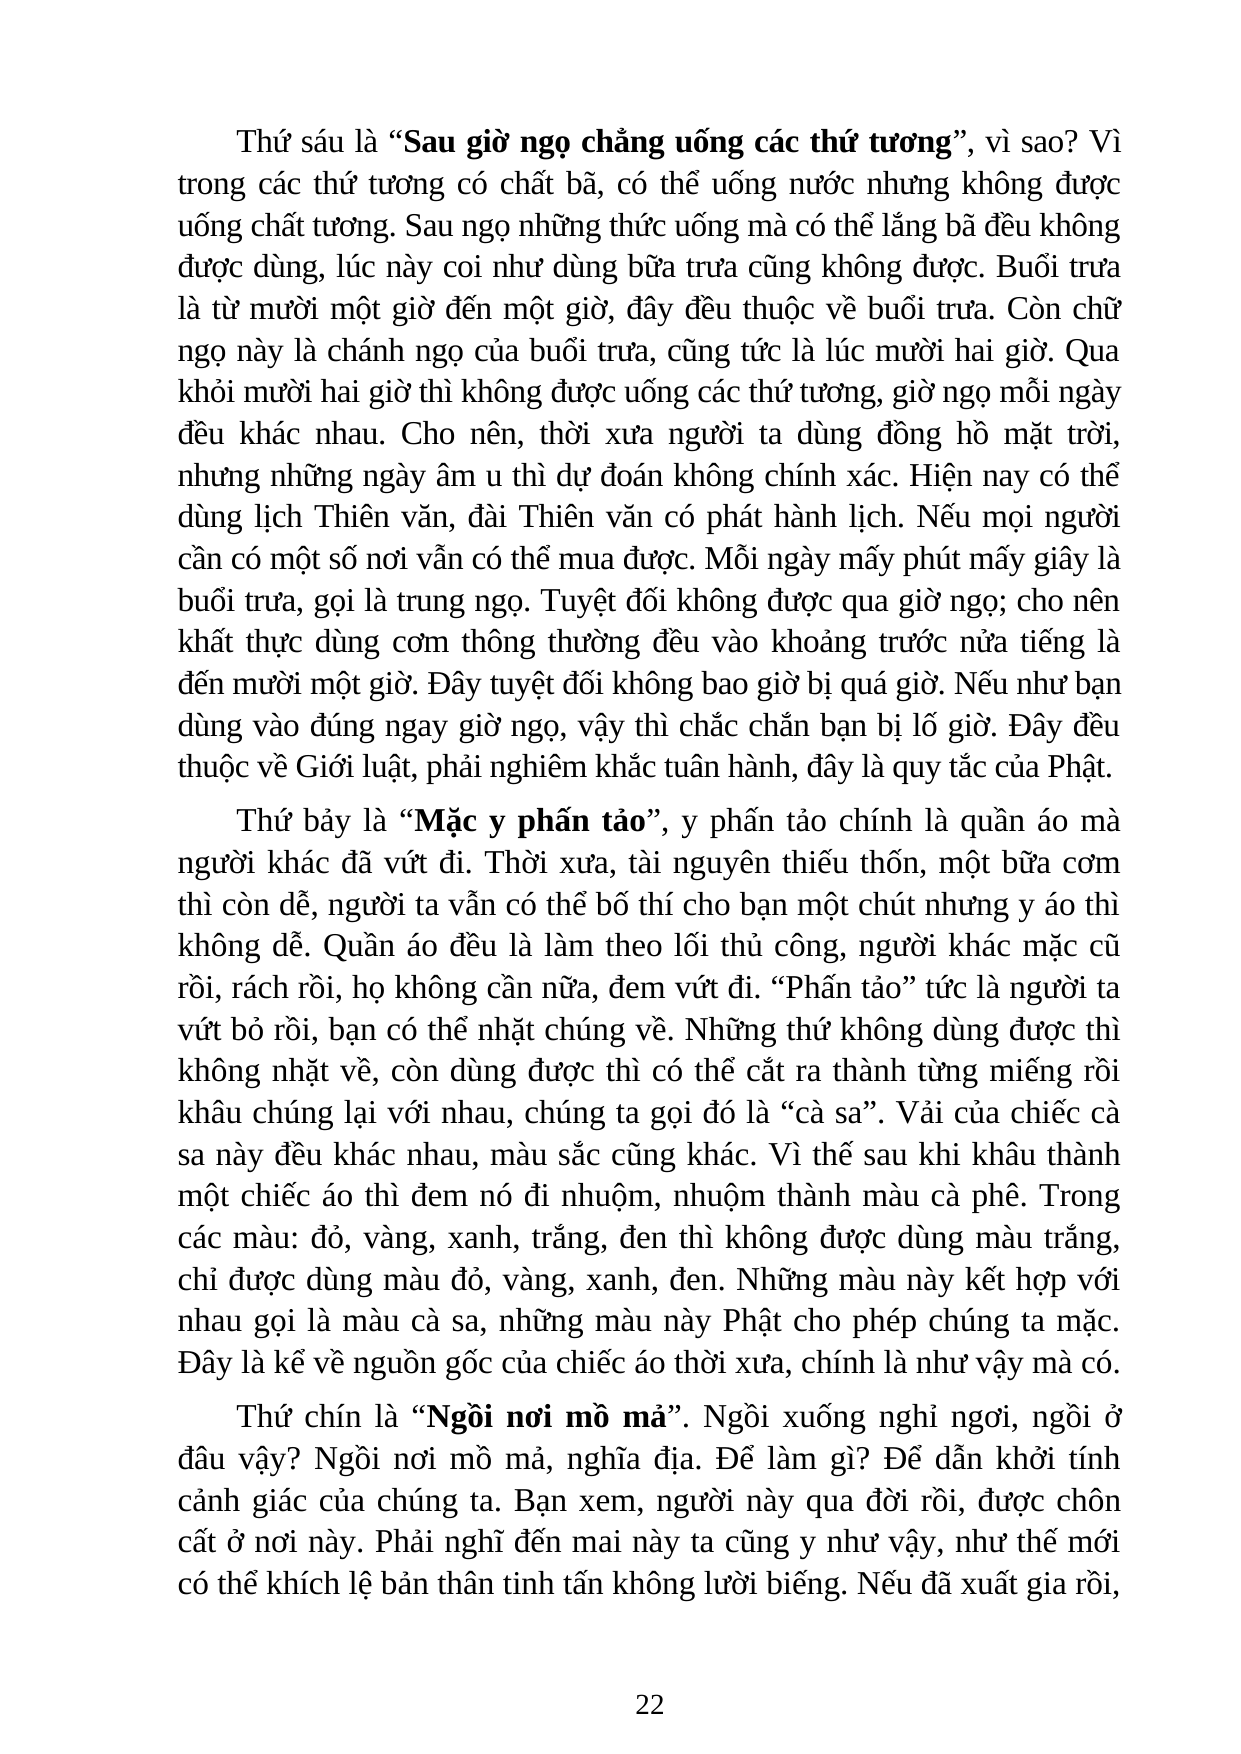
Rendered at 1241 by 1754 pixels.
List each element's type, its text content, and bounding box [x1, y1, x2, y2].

text Thứ bảy là “Mặc y phấn tảo”, y phấn tảo chính là quần áo mà người khác đã vứt đi. Thời xưa, tài nguyên thiếu thốn, một bữa cơm thì còn dễ, người ta vẫn có thể bố thí cho bạn một chút nhưng y áo thì không dễ. Quần áo đều là làm theo lối thủ công, người khác mặc cũ rồi, rách rồi, họ không cần nữa, đem vứt đi. “Phấn tảo” tức là người ta vứt bỏ rồi, bạn có thể nhặt chúng về. Những thứ không dùng được thì không nhặt về, còn dùng được thì có thể cắt ra thành từng miếng rồi khâu chúng lại với nhau, chúng ta gọi đó là “cà sa”. Vải của chiếc cà sa này đều khác nhau, màu sắc cũng khác. Vì thế sau khi khâu thành một chiếc áo thì đem nó đi nhuộm, nhuộm thành màu cà phê. Trong các màu: đỏ, vàng, xanh, trắng, đen thì không được dùng màu trắng, chỉ được dùng màu đỏ, vàng, xanh, đen. Những màu này kết hợp với nhau gọi là màu cà sa, những màu này Phật cho phép chúng ta mặc. Đây là kể về nguồn gốc của chiếc áo thời xưa, chính là như vậy mà có. [177, 797, 1122, 1381]
text Thứ sáu là “Sau giờ ngọ chẳng uống các thứ tương”, vì sao? Vì trong các thứ tương có chất bã, có thể uống nước nhưng không được uống chất tương. Sau ngọ những thức uống mà có thể lắng bã đều không được dùng, lúc này coi như dùng bữa trưa cũng không được. Buổi trưa là từ mười một giờ đến một giờ, đây đều thuộc về buổi trưa. Còn chữ ngọ này là chánh ngọ của buổi trưa, cũng tức là lúc mười hai giờ. Qua khỏi mười hai giờ thì không được uống các thứ tương, giờ ngọ mỗi ngày đều khác nhau. Cho nên, thời xưa người ta dùng đồng hồ mặt trời, nhưng những ngày âm u thì dự đoán không chính xác. Hiện nay có thể dùng lịch Thiên văn, đài Thiên văn có phát hành lịch. Nếu mọi người cần có một số nơi vẫn có thể mua được. Mỗi ngày mấy phút mấy giây là buổi trưa, gọi là trung ngọ. Tuyệt đối không được qua giờ ngọ; cho nên khất thực dùng cơm thông thường đều vào khoảng trước nửa tiếng là đến mười một giờ. Đây tuyệt đối không bao giờ bị quá giờ. Nếu như bạn dùng vào đúng ngay giờ ngọ, vậy thì chắc chắn bạn bị lố giờ. Đây đều thuộc về Giới luật, phải nghiêm khắc tuân hành, đây là quy tắc của Phật. [177, 118, 1122, 785]
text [177, 1393, 1122, 1601]
